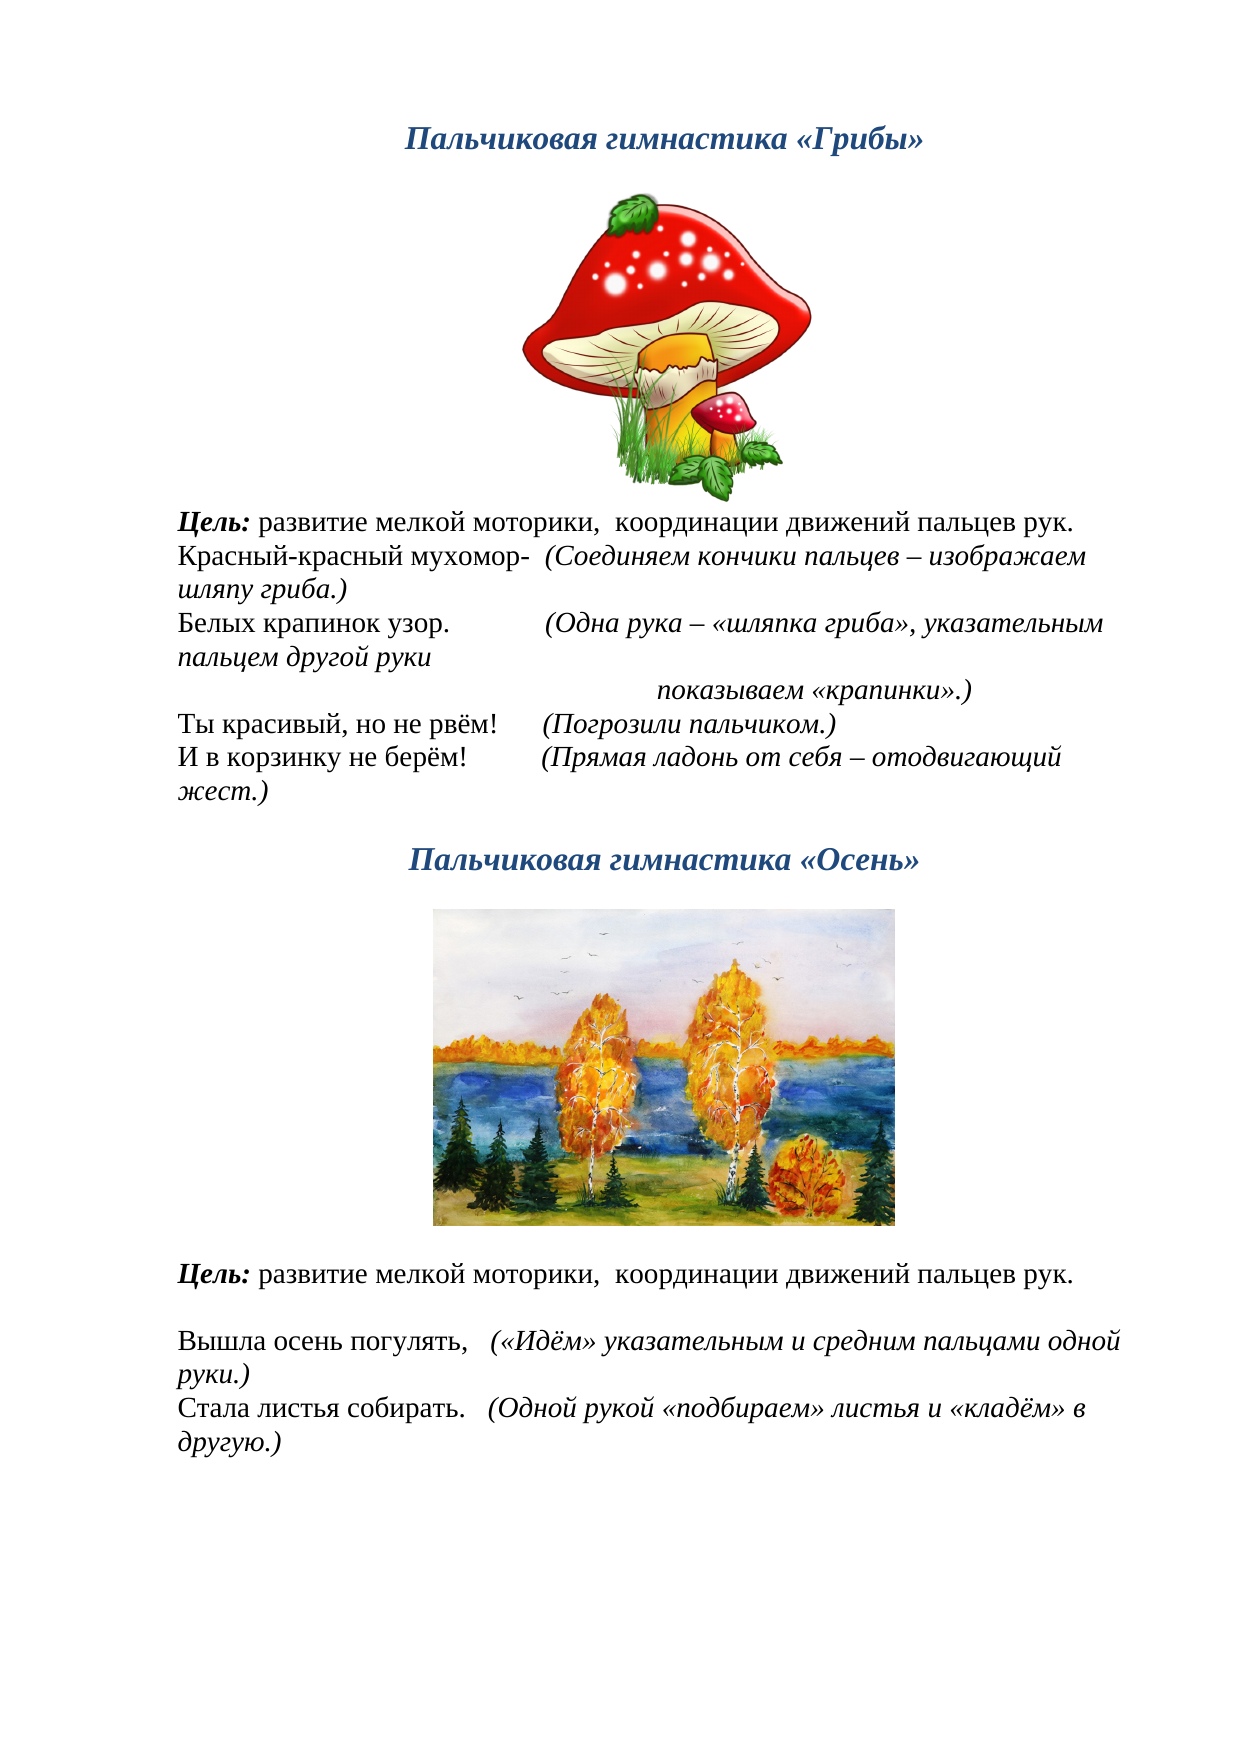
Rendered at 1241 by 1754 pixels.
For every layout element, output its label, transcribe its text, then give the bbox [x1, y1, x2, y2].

picture [433, 909, 895, 1226]
text Цель: развитие мелкой моторики, координации движений пальцев рук. [177, 1256, 1152, 1289]
text Красный-красный мухомор- (Соединяем кончики пальцев – изображаем шляпу гриба.) [177, 538, 1152, 605]
text Пальчиковая гимнастика «Грибы» [177, 118, 1152, 156]
text Цель: развитие мелкой моторики, координации движений пальцев рук. [177, 504, 1152, 538]
picture [514, 188, 815, 505]
text Стала листья собирать. (Одной рукой «подбираем» листья и «кладём» в другую.) [177, 1390, 1152, 1457]
text показываем «крапинки».) [177, 672, 1152, 706]
text Вышла осень погулять, («Идём» указательным и средним пальцами одной руки.) [177, 1323, 1152, 1390]
text И в корзинку не берём! (Прямая ладонь от себя – отодвигающий жест.) [177, 739, 1152, 807]
text Белых крапинок узор. (Одна рука – «шляпка гриба», указательным пальцем другой руки [177, 605, 1152, 672]
text Ты красивый, но не рвём! (Погрозили пальчиком.) [177, 706, 1152, 739]
text Пальчиковая гимнастика «Осень» [177, 839, 1152, 877]
